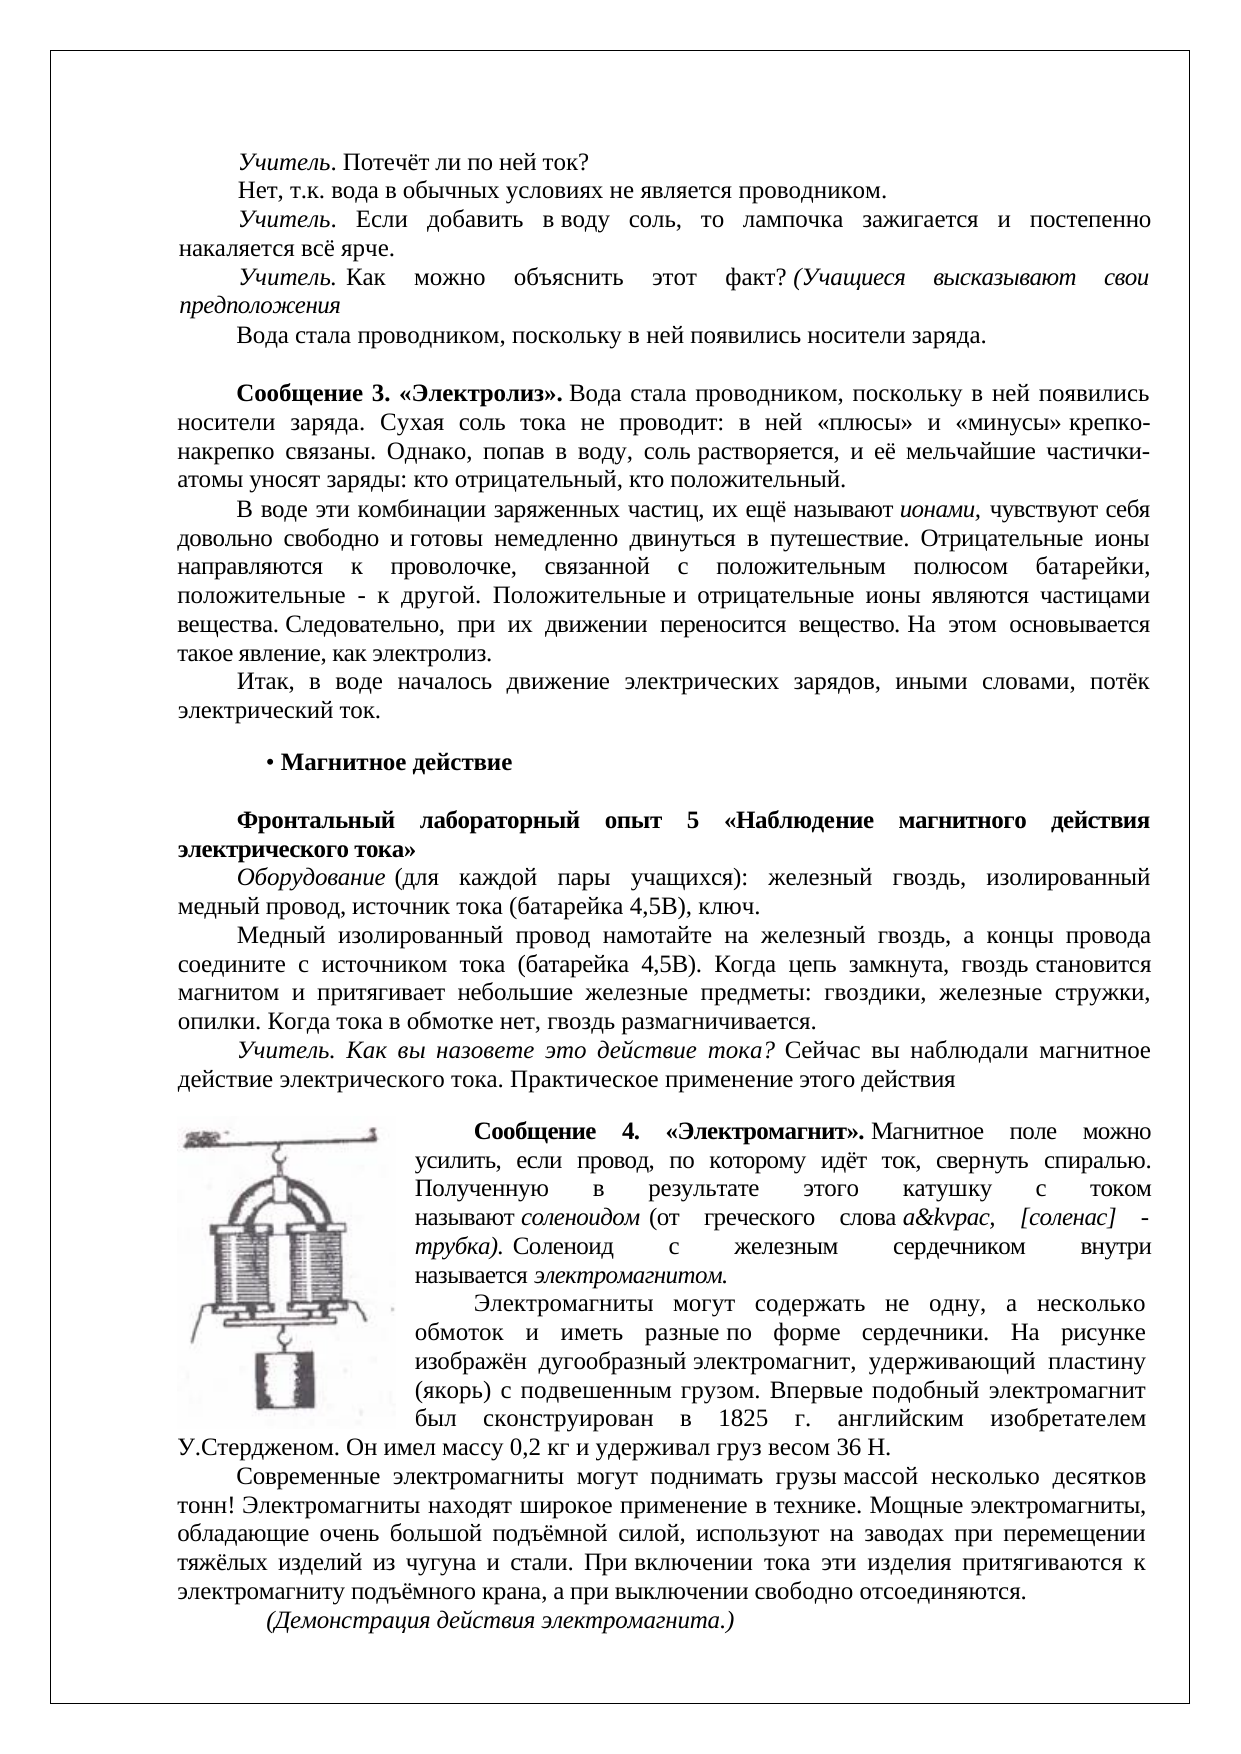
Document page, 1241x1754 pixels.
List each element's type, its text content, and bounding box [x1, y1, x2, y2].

picture [177, 1116, 396, 1429]
text Нет, т.к. вода в обычных условиях не является проводником. [178, 176, 1152, 204]
text • Магнитное действие [207, 747, 1152, 776]
text Учитель. Если добавить в воду соль, то лампочка зажигается и постепенно накаляется всё ярче. [178, 204, 1152, 262]
text Фронтальный лабораторный опыт 5 «Наблюдение магнитного действия электрического тока» [178, 805, 1150, 862]
text Учитель. Как вы назовете это действие тока? Сейчас вы наблюдали магнитное действие электрического тока. Практическое применение этого действия [178, 1035, 1151, 1092]
text Современные электромагниты могут поднимать грузы массой несколько десятков тонн! Электромагниты находят широкое применение в технике. Мощные электромагниты, обладающие очень большой подъёмной силой, используют на заводах при перемещении тяжёлых изделий из чугуна и стали. При включении тока эти изделия притягиваются к электромагниту подъёмного крана, а при выключении свободно отсоединяются. [177, 1461, 1146, 1605]
text Медный изолированный провод намотайте на железный гвоздь, а концы провода соедините с источником тока (батарейка 4,5В). Когда цепь замкнута, гвоздь становится магнитом и притягивает небольшие железные предметы: гвоздики, железные стружки, опилки. Когда тока в обмотке нет, гвоздь размагничивается. [178, 920, 1151, 1035]
text Сообщение 4. «Электромагнит». Магнитное поле можно усилить, если провод, по которому идёт ток, свернуть спиралью. Полученную в результате этого катушку с током называют соленоидом (от греческого слова a&kvpac, [соленас] - трубка). Соленоид с железным сердечником внутри называется электромагнитом. [396, 1116, 1152, 1288]
text Сообщение 3. «Электролиз». Вода стала проводником, поскольку в ней появились носители заряда. Сухая соль тока не проводит: в ней «плюсы» и «минусы» крепко-накрепко связаны. Однако, попав в воду, соль растворяется, и её мельчайшие частички-атомы уносят заряды: кто отрицательный, кто положительный. [177, 378, 1150, 493]
text Учитель. Как можно объяснить этот факт? (Учащиеся высказывают свои предположения [179, 262, 1152, 319]
text Итак, в воде началось движение электрических зарядов, иными словами, потёк электрический ток. [178, 666, 1150, 724]
text Оборудование (для каждой пары учащихся): железный гвоздь, изолированный медный провод, источник тока (батарейка 4,5В), ключ. [178, 862, 1151, 920]
text Электромагниты могут содержать не одну, а несколько обмоток и иметь разные по форме сердечники. На рисунке изображён дугообразный электромагнит, удерживающий пластину (якорь) с подвешенным грузом. Впервые подобный электромагнит был сконструирован в 1825 г. английским изобретателем У.Стердженом. Он имел массу 0,2 кг и удерживал груз весом 36 Н. [177, 1288, 1146, 1461]
text (Демонстрация действия электромагнита.) [207, 1605, 1152, 1633]
text В воде эти комбинации заряженных частиц, их ещё называют ионами, чувствуют себя довольно свободно и готовы немедленно двинуться в путешествие. Отрицательные ионы направляются к проволочке, связанной с положительным полюсом батарейки, положительные - к другой. Положительные и отрицательные ионы являются частицами вещества. Следовательно, при их движении переносится вещество. На этом основывается такое явление, как электролиз. [177, 494, 1150, 666]
text Вода стала проводником, поскольку в ней появились носители заряда. [177, 320, 1150, 348]
text Учитель. Потечёт ли по ней ток? [178, 147, 1152, 176]
